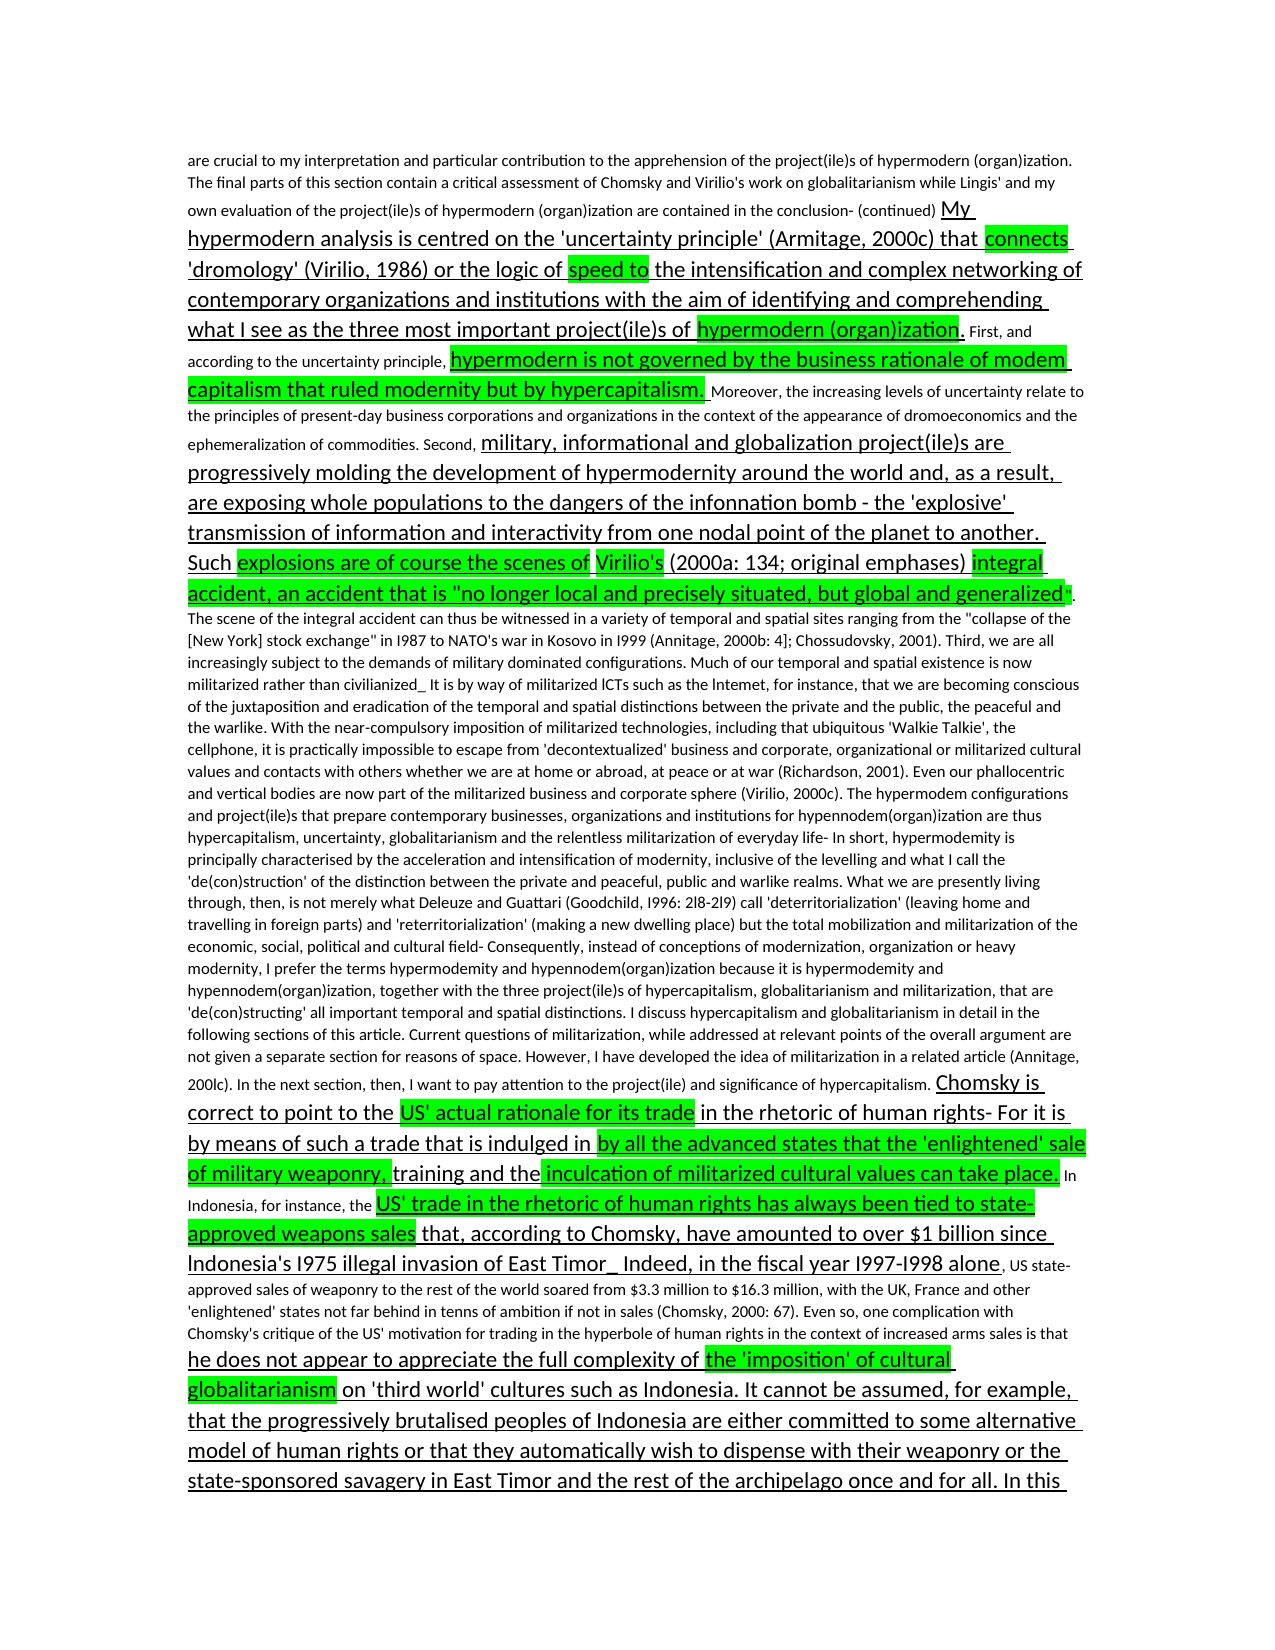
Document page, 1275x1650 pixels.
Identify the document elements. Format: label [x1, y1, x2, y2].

text [187, 150, 1087, 1494]
